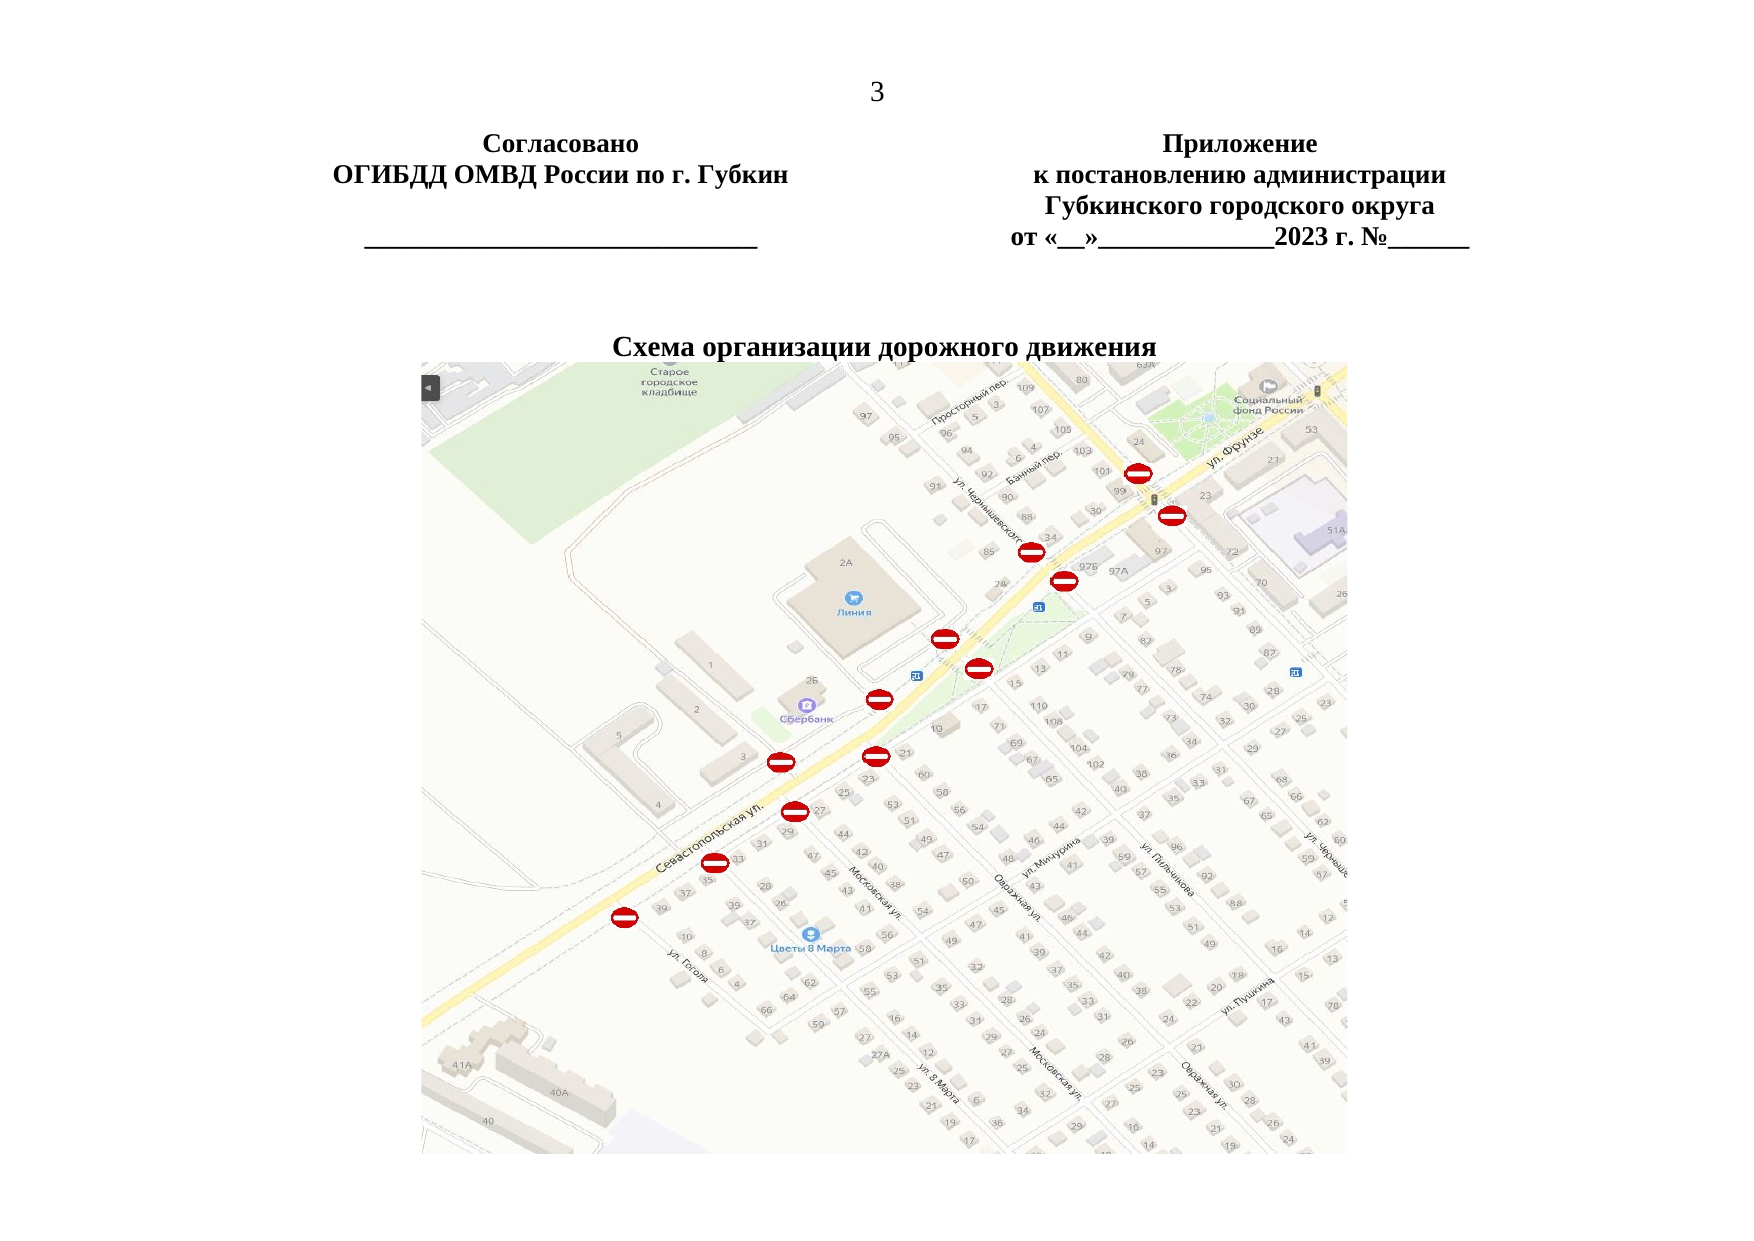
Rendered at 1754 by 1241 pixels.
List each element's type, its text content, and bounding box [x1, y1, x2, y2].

text 3 [118, 74, 1636, 107]
table_header Приложение к постановлению администрации Губкинского городского округа от «__»_____________2023 г. №______ [915, 127, 1565, 295]
table_header Согласовано ОГИБДД ОМВД России по г. Губкин _____________________________ [206, 127, 915, 295]
text Схема организации дорожного движения [133, 329, 1636, 362]
picture [421, 362, 1348, 1154]
